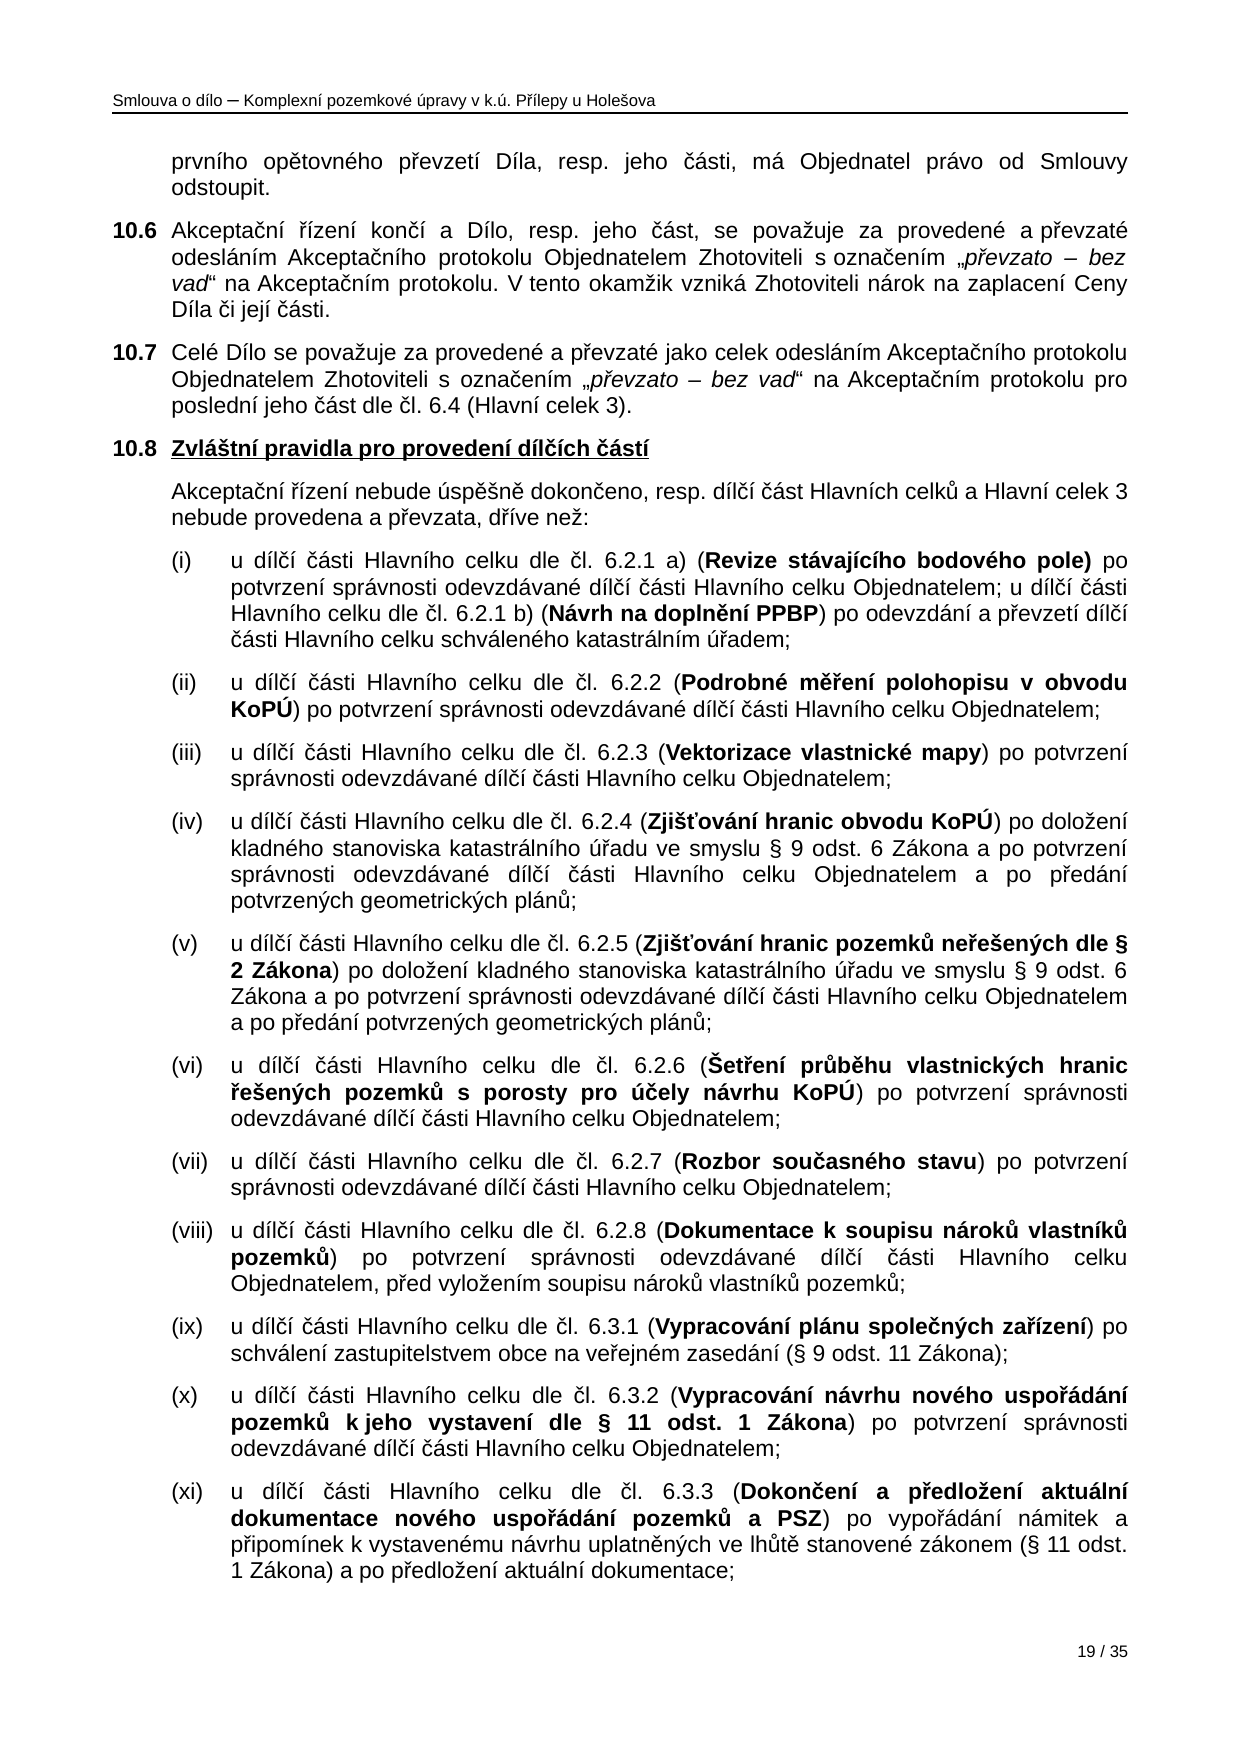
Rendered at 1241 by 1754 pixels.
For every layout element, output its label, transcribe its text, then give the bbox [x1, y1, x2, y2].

text Zvláštní pravidla pro provedení dílčích částí [112, 435, 1128, 461]
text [112, 148, 1128, 200]
list u dílčí části Hlavního celku dle čl. 6.2.7 (Rozbor současného stavu) po potvrzení správnosti odevzdávané dílčí části Hlavního celku Objednatelem; [171, 1148, 1128, 1201]
list u dílčí části Hlavního celku dle čl. 6.3.2 (Vypracování návrhu nového uspořádání pozemků k jeho vystavení dle § 11 odst. 1 Zákona) po potvrzení správnosti odevzdávané dílčí části Hlavního celku Objednatelem; [171, 1382, 1128, 1462]
list u dílčí části Hlavního celku dle čl. 6.2.3 (Vektorizace vlastnické mapy) po potvrzení správnosti odevzdávané dílčí části Hlavního celku Objednatelem; [171, 739, 1128, 791]
text Celé Dílo se považuje za provedené a převzaté jako celek odesláním Akceptačního protokolu Objednatelem Zhotoviteli s označením „převzato – bez vad“ na Akceptačním protokolu pro poslední jeho část dle čl. 6.4 (Hlavní celek 3). [112, 339, 1128, 418]
list u dílčí části Hlavního celku dle čl. 6.2.5 (Zjišťování hranic pozemků neřešených dle § 2 Zákona) po doložení kladného stanoviska katastrálního úřadu ve smyslu § 9 odst. 6 Zákona a po potvrzení správnosti odevzdávané dílčí části Hlavního celku Objednatelem a po předání potvrzených geometrických plánů; [171, 930, 1128, 1036]
list u dílčí části Hlavního celku dle čl. 6.2.6 (Šetření průběhu vlastnických hranic řešených pozemků s porosty pro účely návrhu KoPÚ) po potvrzení správnosti odevzdávané dílčí části Hlavního celku Objednatelem; [171, 1052, 1128, 1131]
list u dílčí části Hlavního celku dle čl. 6.3.1 (Vypracování plánu společných zařízení) po schválení zastupitelstvem obce na veřejném zasedání (§ 9 odst. 11 Zákona); [171, 1313, 1128, 1366]
list u dílčí části Hlavního celku dle čl. 6.2.8 (Dokumentace k soupisu nároků vlastníků pozemků) po potvrzení správnosti odevzdávané dílčí části Hlavního celku Objednatelem, před vyložením soupisu nároků vlastníků pozemků; [171, 1217, 1128, 1296]
list Akceptační řízení nebude úspěšně dokončeno, resp. dílčí část Hlavních celků a Hlavní celek 3 nebude provedena a převzata, dříve než: [171, 478, 1128, 531]
list u dílčí části Hlavního celku dle čl. 6.2.2 (Podrobné měření polohopisu v obvodu KoPÚ) po potvrzení správnosti odevzdávané dílčí části Hlavního celku Objednatelem; [171, 669, 1128, 722]
list u dílčí části Hlavního celku dle čl. 6.3.3 (Dokončení a předložení aktuální dokumentace nového uspořádání pozemků a PSZ) po vypořádání námitek a připomínek k vystavenému návrhu uplatněných ve lhůtě stanovené zákonem (§ 11 odst. 1 Zákona) a po předložení aktuální dokumentace; [171, 1478, 1128, 1584]
list u dílčí části Hlavního celku dle čl. 6.2.4 (Zjišťování hranic obvodu KoPÚ) po doložení kladného stanoviska katastrálního úřadu ve smyslu § 9 odst. 6 Zákona a po potvrzení správnosti odevzdávané dílčí části Hlavního celku Objednatelem a po předání potvrzených geometrických plánů; [171, 808, 1128, 913]
list u dílčí části Hlavního celku dle čl. 6.2.1 a) (Revize stávajícího bodového pole) po potvrzení správnosti odevzdávané dílčí části Hlavního celku Objednatelem; u dílčí části Hlavního celku dle čl. 6.2.1 b) (Návrh na doplnění PPBP) po odevzdání a převzetí dílčí části Hlavního celku schváleného katastrálním úřadem; [171, 547, 1128, 653]
text Akceptační řízení končí a Dílo, resp. jeho část, se považuje za provedené a převzaté odesláním Akceptačního protokolu Objednatelem Zhotoviteli s označením „převzato – bez vad“ na Akceptačním protokolu. V tento okamžik vzniká Zhotoviteli nárok na zaplacení Ceny Díla či její části. [112, 217, 1128, 322]
